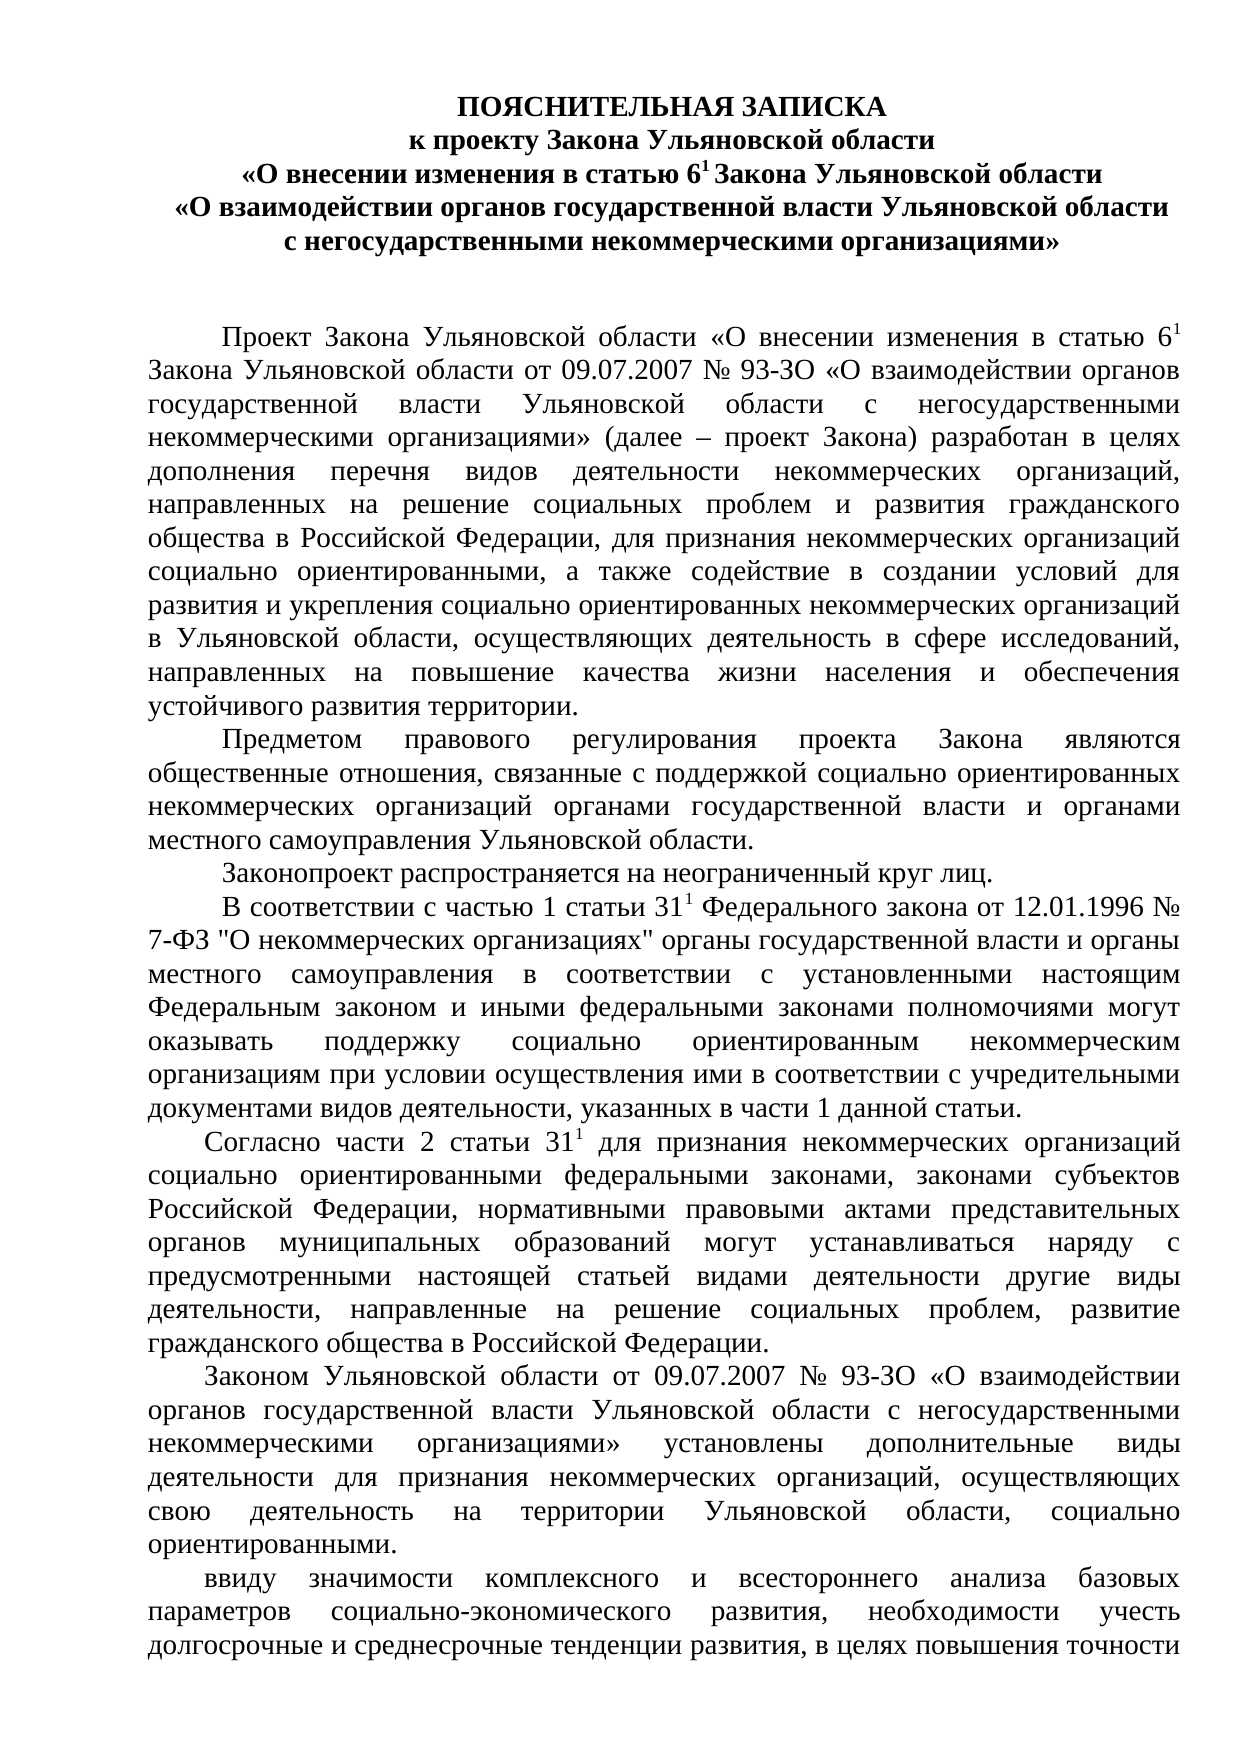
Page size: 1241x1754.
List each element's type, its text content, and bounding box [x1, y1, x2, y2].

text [148, 1560, 1181, 1660]
text «О внесении изменения в статью 61 Закона Ульяновской области «О взаимодействии органов государственной власти Ульяновской области с негосударственными некоммерческими организациями» [162, 156, 1181, 256]
text Согласно части 2 статьи 311 для признания некоммерческих организаций социально ориентированными федеральными законами, законами субъектов Российской Федерации, нормативными правовыми актами представительных органов муниципальных образований могут устанавливаться наряду с предусмотренными настоящей статьей видами деятельности другие виды деятельности, направленные на решение социальных проблем, развитие гражданского общества в Российской Федерации. [148, 1124, 1181, 1358]
text В соответствии с частью 1 статьи 311 Федерального закона от 12.01.1996 № 7-ФЗ "О некоммерческих организациях" органы государственной власти и органы местного самоуправления в соответствии с установленными настоящим Федеральным законом и иными федеральными законами полномочиями могут оказывать поддержку социально ориентированным некоммерческим организациям при условии осуществления ими в соответствии с учредительными документами видов деятельности, указанных в части 1 данной статьи. [148, 889, 1181, 1124]
text Предметом правового регулирования проекта Закона являются общественные отношения, связанные с поддержкой социально ориентированных некоммерческих организаций органами государственной власти и органами местного самоуправления Ульяновской области. [148, 721, 1181, 855]
text к проекту Закона Ульяновской области [162, 122, 1181, 156]
text Проект Закона Ульяновской области «О внесении изменения в статью 61 Закона Ульяновской области от 09.07.2007 № 93-ЗО «О взаимодействии органов государственной власти Ульяновской области с негосударственными некоммерческими организациями» (далее – проект Закона) разработан в целях дополнения перечня видов деятельности некоммерческих организаций, направленных на решение социальных проблем и развития гражданского общества в Российской Федерации, для признания некоммерческих организаций социально ориентированными, а также содействие в создании условий для развития и укрепления социально ориентированных некоммерческих организаций в Ульяновской области, осуществляющих деятельность в сфере исследований, направленных на повышение качества жизни населения и обеспечения устойчивого развития территории. [148, 319, 1181, 721]
text Законом Ульяновской области от 09.07.2007 № 93-ЗО «О взаимодействии органов государственной власти Ульяновской области с негосударственными некоммерческими организациями» установлены дополнительные виды деятельности для признания некоммерческих организаций, осуществляющих свою деятельность на территории Ульяновской области, социально ориентированными. [148, 1358, 1181, 1560]
subtitle ПОЯСНИТЕЛЬНАЯ ЗАПИСКА [162, 89, 1181, 122]
text Законопроект распространяется на неограниченный круг лиц. [148, 855, 1181, 889]
